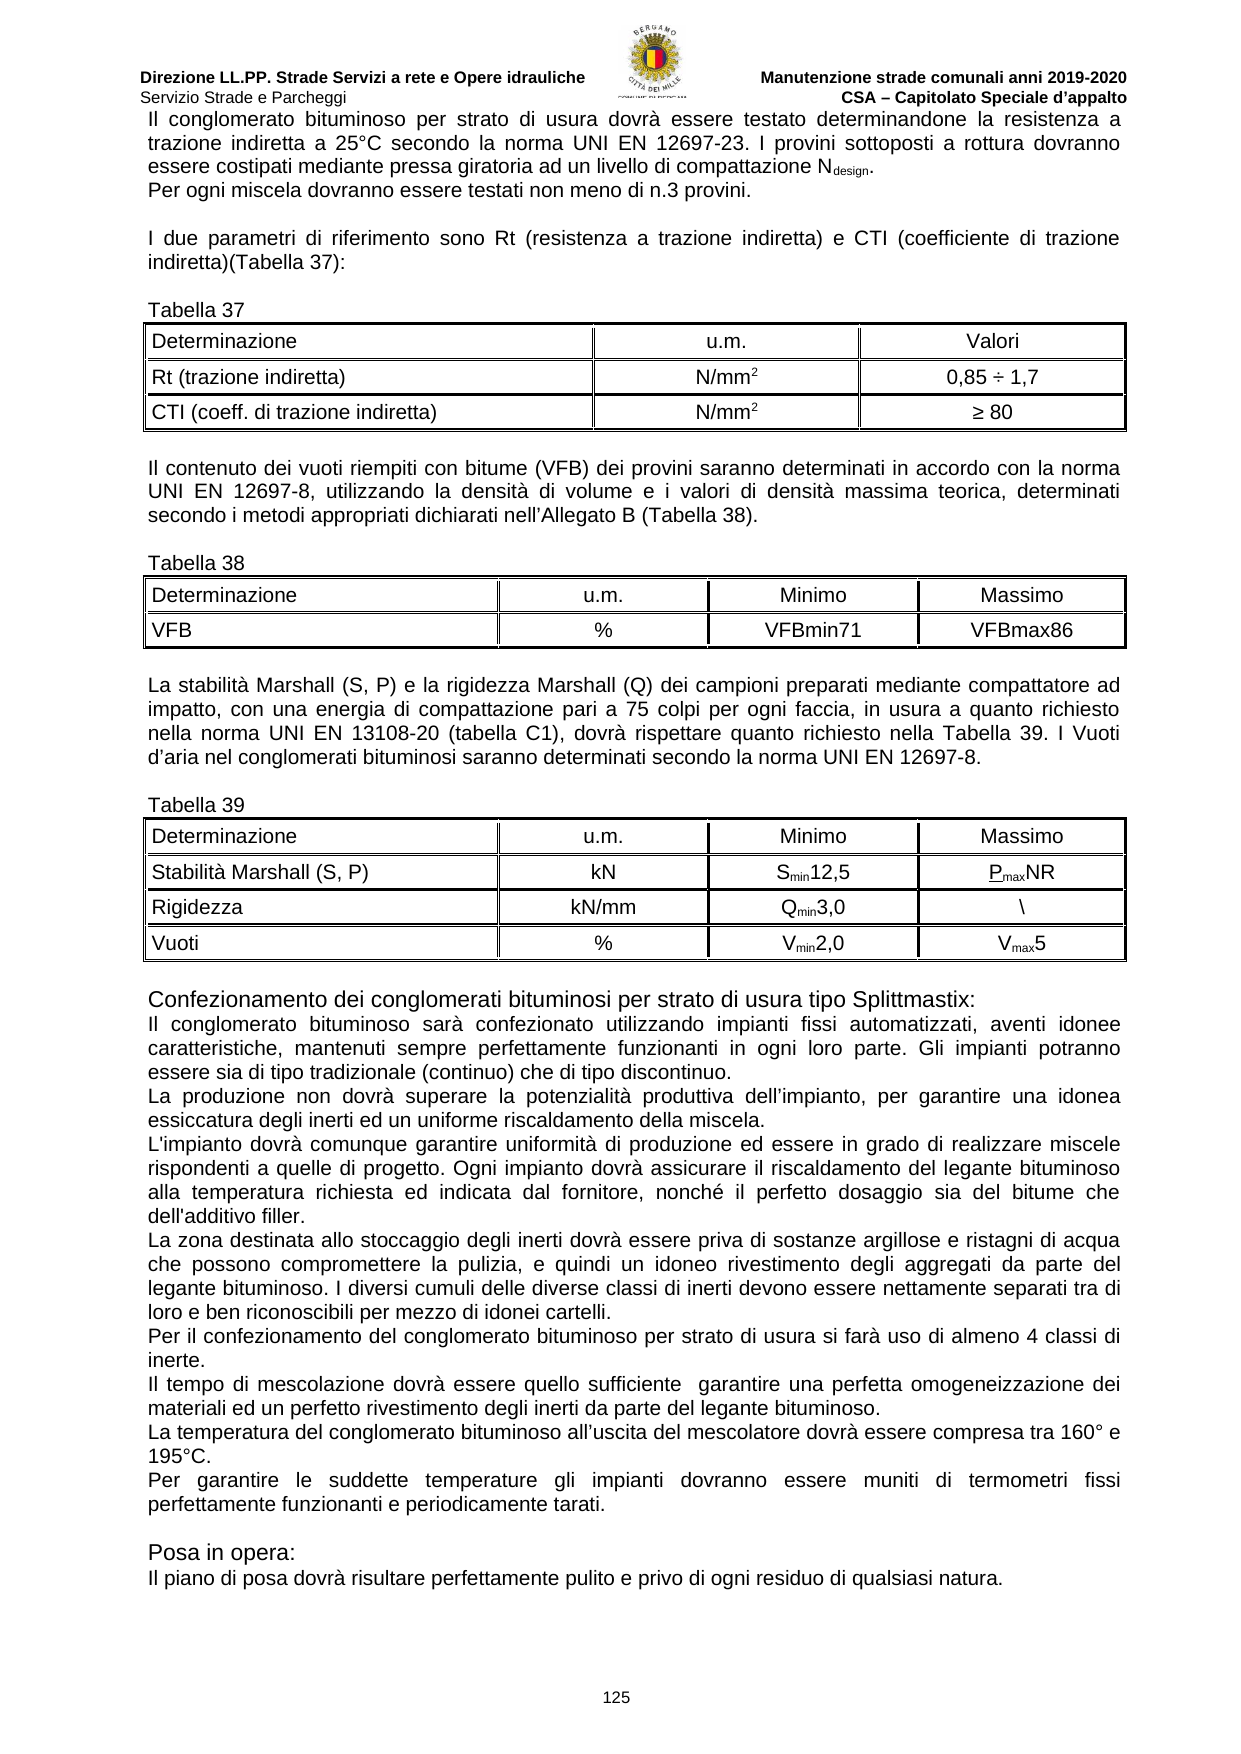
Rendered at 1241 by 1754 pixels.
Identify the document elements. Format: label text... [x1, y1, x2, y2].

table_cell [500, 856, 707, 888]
text La zona destinata allo stoccaggio degli inerti dovrà essere priva di sostanze argillose e ristagni di acqua che possono compromettere la pulizia, e quindi un idoneo rivestimento degli aggregati da parte del legante bituminoso. I diversi cumuli delle diverse classi di inerti devono essere nettamente separati tra di loro e ben riconoscibili per mezzo di idonei cartelli. [148, 1228, 1122, 1324]
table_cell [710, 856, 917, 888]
text La temperatura del conglomerato bituminoso all’uscita del mescolatore dovrà essere compresa tra 160° e 195°C. [148, 1419, 1122, 1467]
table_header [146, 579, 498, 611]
picture [617, 25, 687, 97]
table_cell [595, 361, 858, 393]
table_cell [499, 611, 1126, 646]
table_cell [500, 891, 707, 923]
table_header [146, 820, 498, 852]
text Il piano di posa dovrà risultare perfettamente pulito e privo di ogni residuo di qualsiasi natura. [148, 1566, 1122, 1589]
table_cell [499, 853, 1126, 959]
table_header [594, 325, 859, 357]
text Il contenuto dei vuoti riempiti con bitume (VFB) dei provini saranno determinati in accordo con la norma UNI EN 12697-8, utilizzando la densità di volume e i valori di densità massima teorica, determinati secondo i metodi appropriati dichiarati nell’Allegato B (Tabella 38). [148, 455, 1122, 527]
text Il tempo di mescolazione dovrà essere quello sufficiente garantire una perfetta omogeneizzazione dei materiali ed un perfetto rivestimento degli inerti da parte del legante bituminoso. [148, 1372, 1122, 1419]
text I due parametri di riferimento sono Rt (resistenza a trazione indiretta) e CTI (coefficiente di trazione indiretta)(Tabella 37): [148, 226, 1122, 274]
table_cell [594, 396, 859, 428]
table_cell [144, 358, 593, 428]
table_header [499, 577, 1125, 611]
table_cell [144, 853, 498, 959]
text Confezionamento dei conglomerati bituminosi per strato di usura tipo Splittmastix: [148, 986, 1122, 1012]
text La produzione non dovrà superare la potenzialità produttiva dell’impianto, per garantire una idonea essiccatura degli inerti ed un uniforme riscaldamento della miscela. [148, 1084, 1122, 1132]
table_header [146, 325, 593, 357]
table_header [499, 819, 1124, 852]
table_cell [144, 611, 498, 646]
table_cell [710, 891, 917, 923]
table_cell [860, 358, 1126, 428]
text L'impianto dovrà comunque garantire uniformità di produzione ed essere in grado di realizzare miscele rispondenti a quelle di progetto. Ogni impianto dovrà assicurare il riscaldamento del legante bituminoso alla temperatura richiesta ed indicata dal fornitore, nonché il perfetto dosaggio sia del bitume che dell'additivo filler. [148, 1132, 1122, 1228]
text La stabilità Marshall (S, P) e la rigidezza Marshall (Q) dei campioni preparati mediante compattatore ad impatto, con una energia di compattazione pari a 75 colpi per ogni faccia, in usura a quanto richiesto nella norma UNI EN 13108-20 (tabella C1), dovrà rispettare quanto richiesto nella Tabella 39. I Vuoti d’aria nel conglomerati bituminosi saranno determinati secondo la norma UNI EN 12697-8. [148, 673, 1122, 769]
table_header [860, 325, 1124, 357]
text Tabella 38 [148, 551, 1122, 575]
text Per garantire le suddette temperature gli impianti dovranno essere muniti di termometri fissi perfettamente funzionanti e periodicamente tarati. [148, 1467, 1122, 1515]
text Il conglomerato bituminoso sarà confezionato utilizzando impianti fissi automatizzati, aventi idonee caratteristiche, mantenuti sempre perfettamente funzionanti in ogni loro parte. Gli impianti potranno essere sia di tipo tradizionale (continuo) che di tipo discontinuo. [148, 1012, 1122, 1084]
text Il conglomerato bituminoso per strato di usura dovrà essere testato determinandone la resistenza a trazione indiretta a 25°C secondo la norma UNI EN 12697-23. I provini sottoposti a rottura dovranno essere costipati mediante pressa giratoria ad un livello di compattazione Ndesign. [148, 106, 1122, 178]
text Tabella 37 [148, 298, 1122, 322]
text Per il confezionamento del conglomerato bituminoso per strato di usura si farà uso di almeno 4 classi di inerte. [148, 1324, 1122, 1372]
text Tabella 39 [148, 793, 1122, 817]
text Posa in opera: [148, 1539, 1122, 1566]
text Per ogni miscela dovranno essere testati non meno di n.3 provini. [148, 178, 1122, 202]
